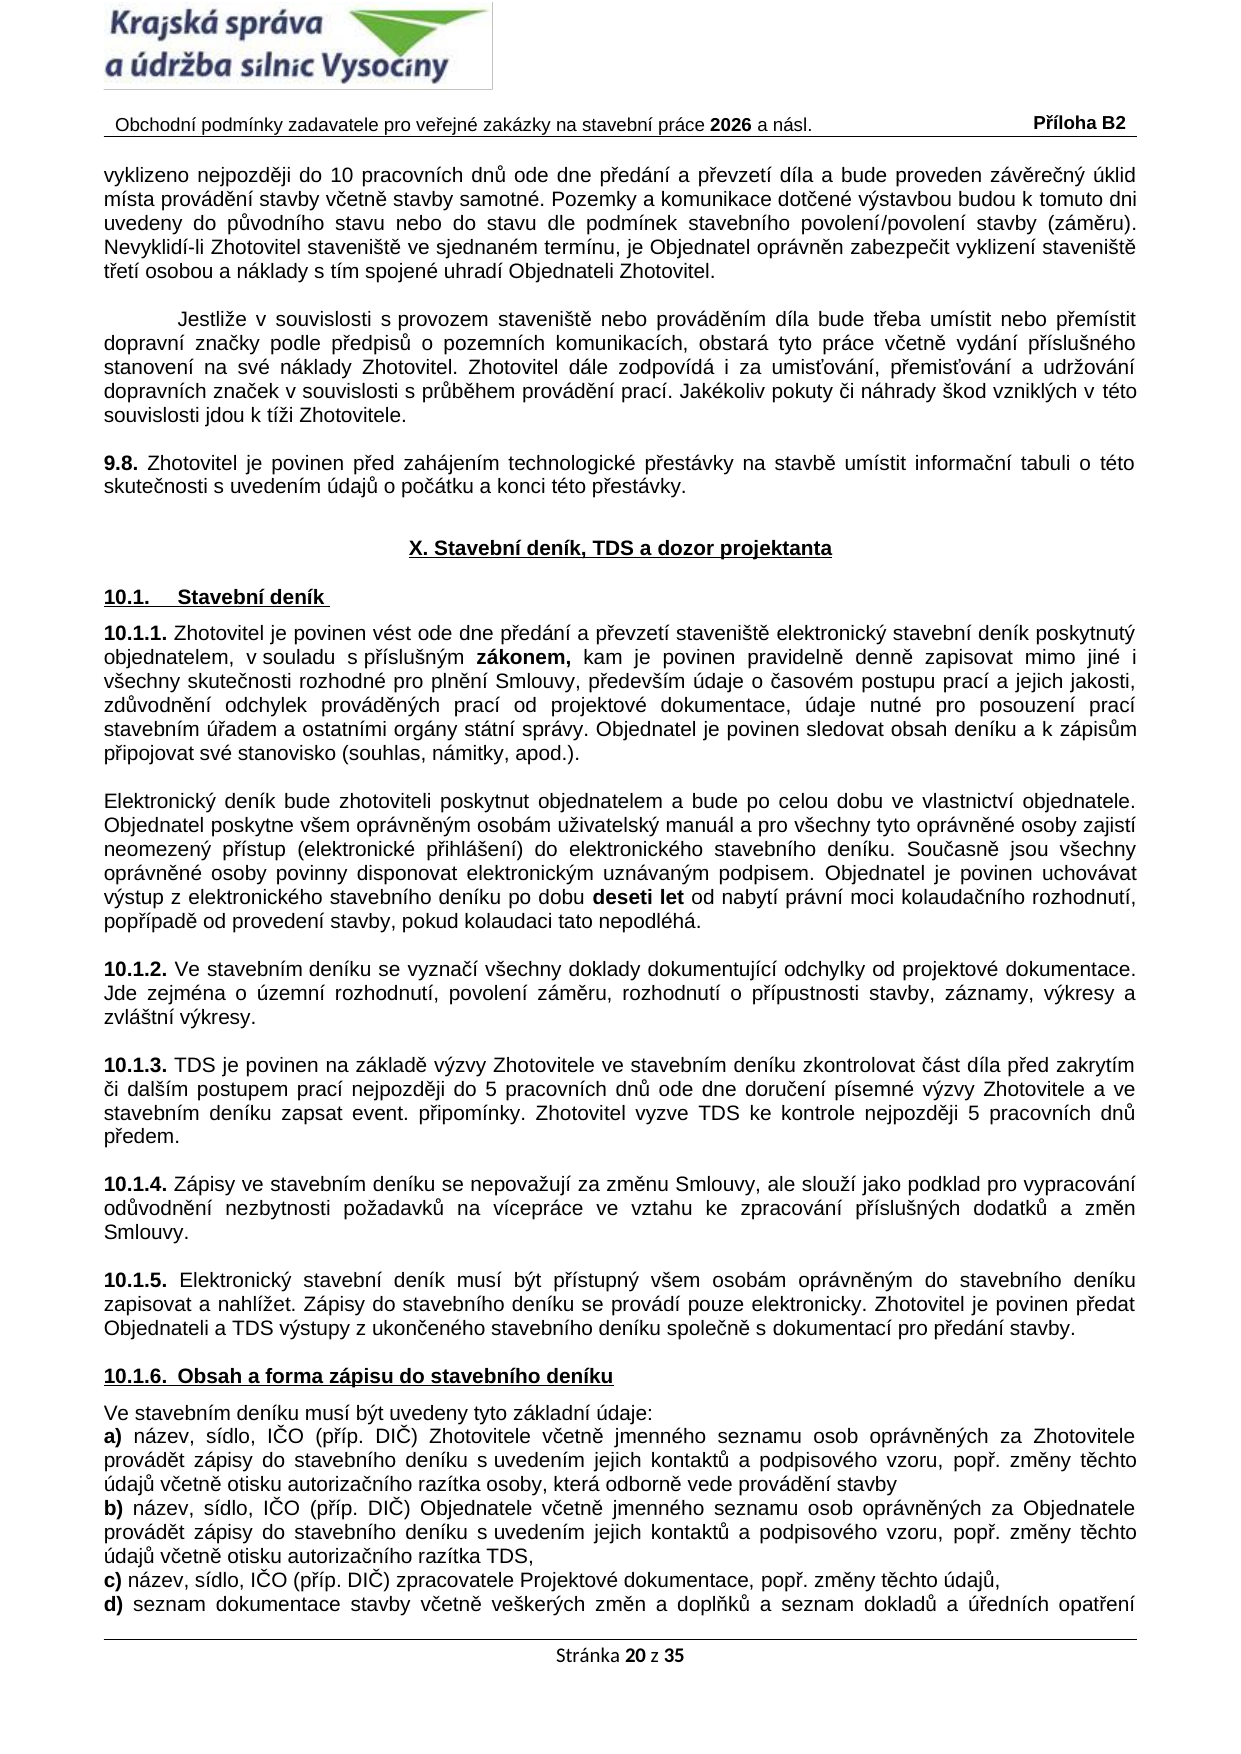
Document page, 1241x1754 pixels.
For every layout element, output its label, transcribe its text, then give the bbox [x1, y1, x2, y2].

text 10.1.6. Obsah a forma zápisu do stavebního deníku [103, 1364, 1137, 1388]
text 10.1.2. Ve stavebním deníku se vyznačí všechny doklady dokumentující odchylky od projektové dokumentace. Jde zejména o územní rozhodnutí, povolení záměru, rozhodnutí o přípustnosti stavby, záznamy, výkresy a zvláštní výkresy. [103, 957, 1137, 1028]
text 10.1. Stavební deník [103, 585, 1137, 609]
text b) název, sídlo, IČO (příp. DIČ) Objednatele včetně jmenného seznamu osob oprávněných za Objednatele provádět zápisy do stavebního deníku s uvedením jejich kontaktů a podpisového vzoru, popř. změny těchto údajů včetně otisku autorizačního razítka TDS, [103, 1496, 1137, 1568]
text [103, 163, 1137, 283]
text Ve stavebním deníku musí být uvedeny tyto základní údaje: [103, 1400, 1137, 1424]
text 10.1.3. TDS je povinen na základě výzvy Zhotovitele ve stavebním deníku zkontrolovat část díla před zakrytím či dalším postupem prací nejpozději do 5 pracovních dnů ode dne doručení písemné výzvy Zhotovitele a ve stavebním deníku zapsat event. připomínky. Zhotovitel vyzve TDS ke kontrole nejpozději 5 pracovních dnů předem. [103, 1052, 1137, 1148]
picture [103, 2, 494, 91]
text Elektronický deník bude zhotoviteli poskytnut objednatelem a bude po celou dobu ve vlastnictví objednatele. Objednatel poskytne všem oprávněným osobám uživatelský manuál a pro všechny tyto oprávněné osoby zajistí neomezený přístup (elektronické přihlášení) do elektronického stavebního deníku. Současně jsou všechny oprávněné osoby povinny disponovat elektronickým uznávaným podpisem. Objednatel je povinen uchovávat výstup z elektronického stavebního deníku po dobu deseti let od nabytí právní moci kolaudačního rozhodnutí, popřípadě od provedení stavby, pokud kolaudaci tato nepodléhá. [103, 789, 1137, 933]
text 10.1.5. Elektronický stavební deník musí být přístupný všem osobám oprávněným do stavebního deníku zapisovat a nahlížet. Zápisy do stavebního deníku se provádí pouze elektronicky. Zhotovitel je povinen předat Objednateli a TDS výstupy z ukončeného stavebního deníku společně s dokumentací pro předání stavby. [103, 1268, 1137, 1340]
list Jestliže v souvislosti s provozem staveniště nebo prováděním díla bude třeba umístit nebo přemístit dopravní značky podle předpisů o pozemních komunikacích, obstará tyto práce včetně vydání příslušného stanovení na své náklady Zhotovitel. Zhotovitel dále zodpovídá i za umisťování, přemisťování a udržování dopravních značek v souvislosti s průběhem provádění prací. Jakékoliv pokuty či náhrady škod vzniklých v této souvislosti jdou k tíži Zhotovitele. [103, 307, 1137, 426]
text 10.1.4. Zápisy ve stavebním deníku se nepovažují za změnu Smlouvy, ale slouží jako podklad pro vypracování odůvodnění nezbytnosti požadavků na vícepráce ve vztahu ke zpracování příslušných dodatků a změn Smlouvy. [103, 1172, 1137, 1244]
text c) název, sídlo, IČO (příp. DIČ) zpracovatele Projektové dokumentace, popř. změny těchto údajů, [103, 1568, 1137, 1592]
list 9.8. Zhotovitel je povinen před zahájením technologické přestávky na stavbě umístit informační tabuli o této skutečnosti s uvedením údajů o počátku a konci této přestávky. [103, 450, 1137, 498]
text a) název, sídlo, IČO (příp. DIČ) Zhotovitele včetně jmenného seznamu osob oprávněných za Zhotovitele provádět zápisy do stavebního deníku s uvedením jejich kontaktů a podpisového vzoru, popř. změny těchto údajů včetně otisku autorizačního razítka osoby, která odborně vede provádění stavby [103, 1424, 1137, 1496]
text 10.1.1. Zhotovitel je povinen vést ode dne předání a převzetí staveniště elektronický stavební deník poskytnutý objednatelem, v souladu s příslušným zákonem, kam je povinen pravidelně denně zapisovat mimo jiné i všechny skutečnosti rozhodné pro plnění Smlouvy, především údaje o časovém postupu prací a jejich jakosti, zdůvodnění odchylek prováděných prací od projektové dokumentace, údaje nutné pro posouzení prací stavebním úřadem a ostatními orgány státní správy. Objednatel je povinen sledovat obsah deníku a k zápisům připojovat své stanovisko (souhlas, námitky, apod.). [103, 621, 1137, 765]
subtitle X. Stavební deník, TDS a dozor projektanta [103, 536, 1137, 560]
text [103, 1592, 1137, 1616]
